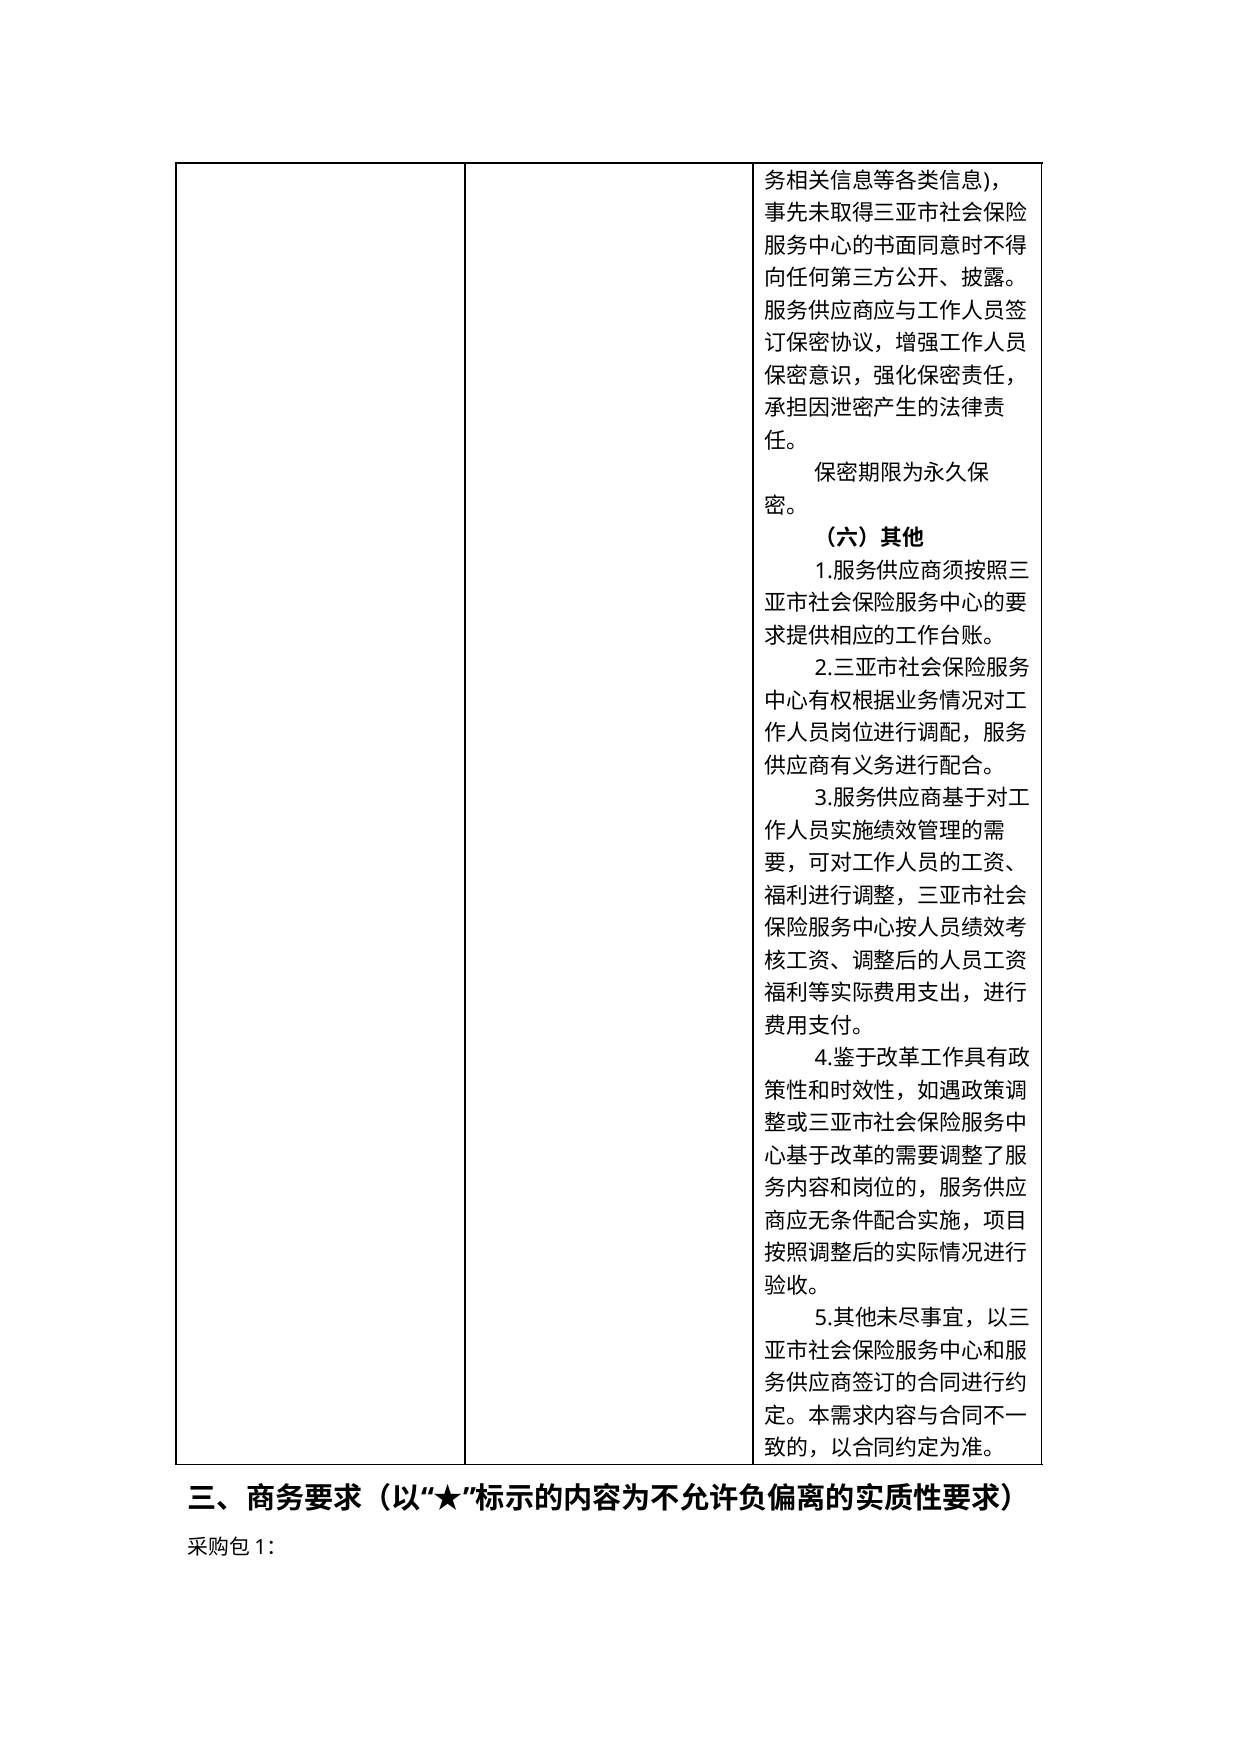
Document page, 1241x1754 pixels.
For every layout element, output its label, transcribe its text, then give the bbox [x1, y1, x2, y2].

text 采购包1： [187, 1530, 1053, 1563]
text 三、商务要求（以“★”标示的内容为不允许负偏离的实质性要求） [187, 1465, 1053, 1530]
table_cell [466, 164, 752, 1463]
table_cell 1 [177, 164, 464, 1463]
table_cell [754, 164, 1041, 1463]
